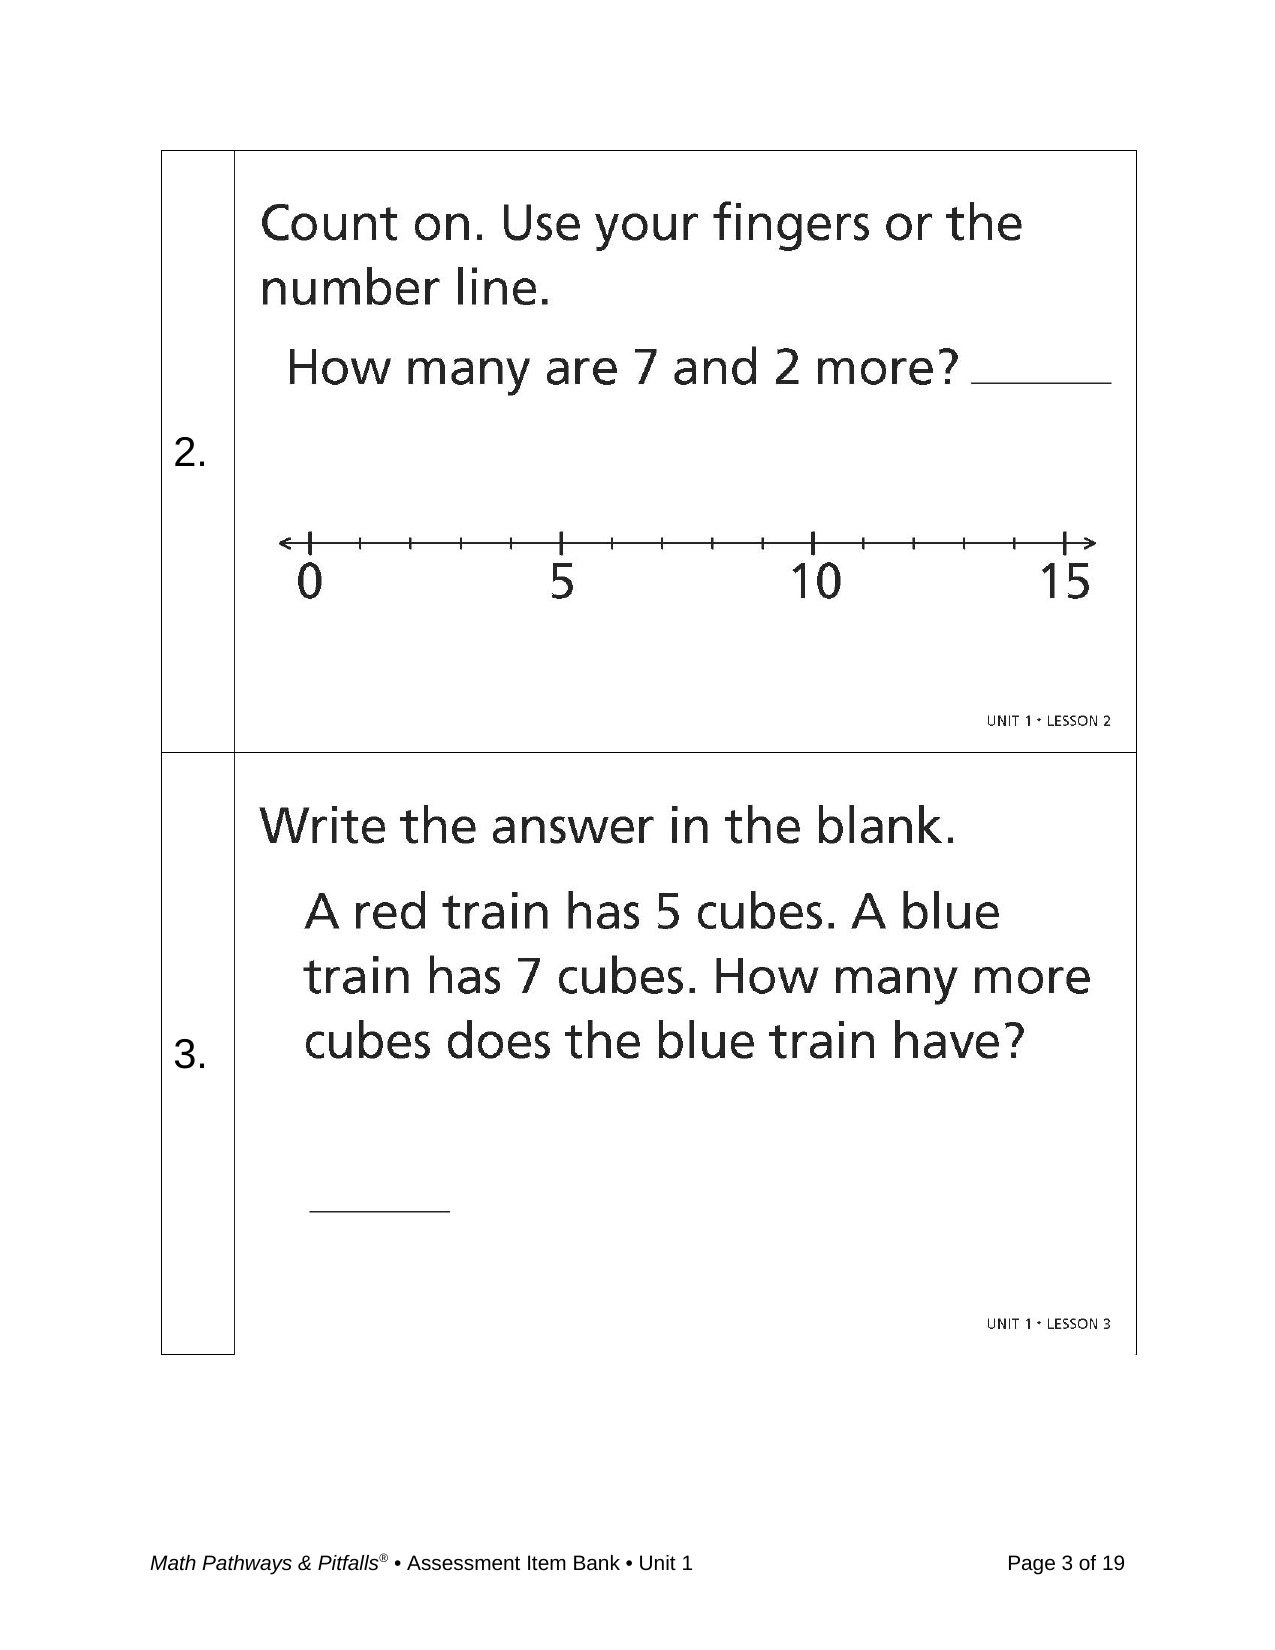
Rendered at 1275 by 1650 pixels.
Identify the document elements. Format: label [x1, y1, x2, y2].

table_cell [162, 151, 234, 752]
table_cell [162, 753, 234, 1354]
picture [234, 151, 1136, 752]
picture [234, 753, 1136, 1355]
